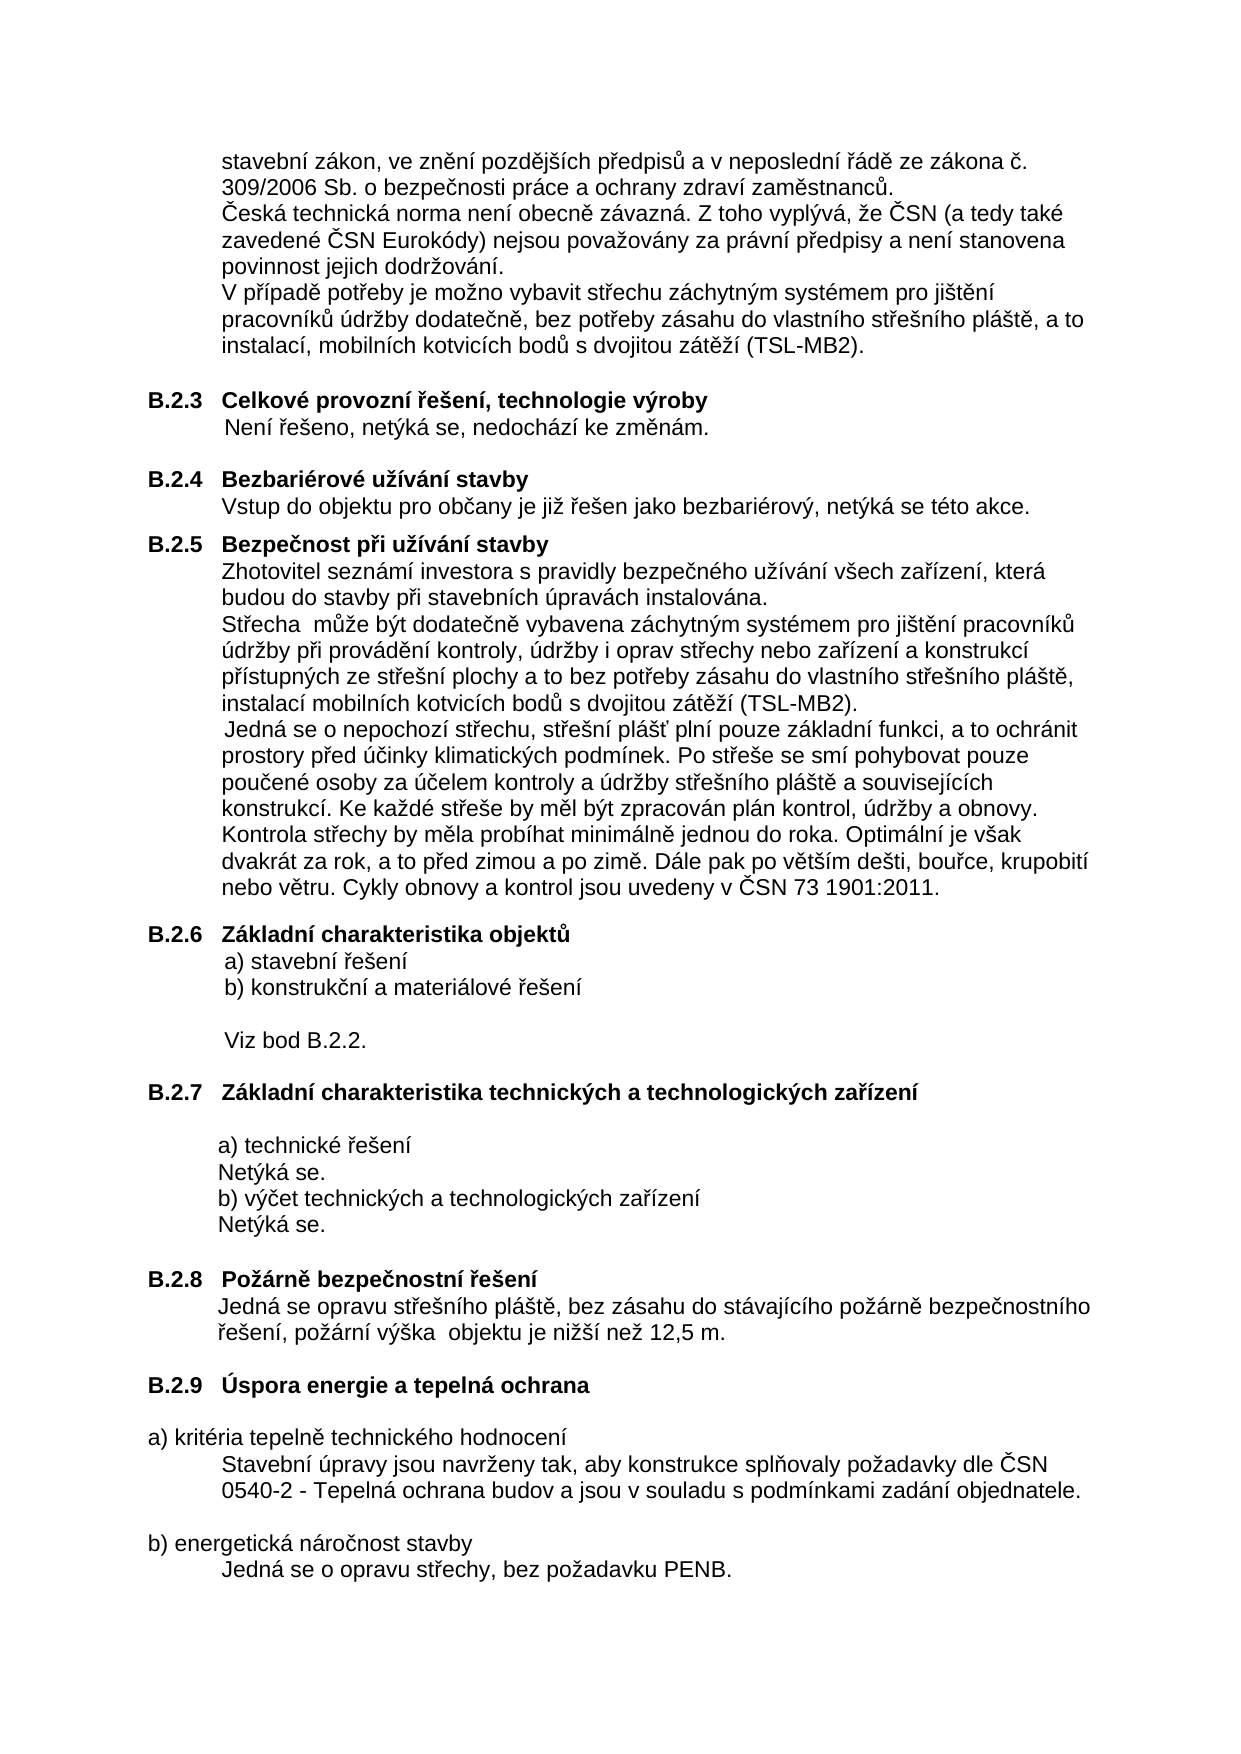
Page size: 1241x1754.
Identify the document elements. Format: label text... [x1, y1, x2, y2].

text B.2.4 Bezbariérové užívání stavby [148, 466, 1093, 493]
text Jedná se opravu střešního pláště, bez zásahu do stávajícího požárně bezpečnostního [148, 1293, 1093, 1319]
text Jedná se o opravu střechy, bez požadavku PENB. [148, 1556, 1093, 1582]
text B.2.9 Úspora energie a tepelná ochrana [148, 1372, 1093, 1398]
text Jedná se o nepochozí střechu, střešní plášť plní pouze základní funkci, a to ochránit prostory před účinky klimatických podmínek. Po střeše se smí pohybovat pouze poučené osoby za účelem kontroly a údržby střešního pláště a souvisejících konstrukcí. Ke každé střeše by měl být zpracován plán kontrol, údržby a obnovy. Kontrola střechy by měla probíhat minimálně jednou do roka. Optimální je však dvakrát za rok, a to před zimou a po zimě. Dále pak po větším dešti, bouřce, krupobití nebo větru. Cykly obnovy a kontrol jsou uvedeny v ČSN 73 1901:2011. [148, 716, 1093, 900]
text a) kritéria tepelně technického hodnocení [148, 1424, 1093, 1451]
text b) energetická náročnost stavby [148, 1530, 1093, 1556]
text Netýká se. [148, 1211, 1093, 1237]
text Stavební úpravy jsou navrženy tak, aby konstrukce splňovaly požadavky dle ČSN 0540-2 - Tepelná ochrana budov a jsou v souladu s podmínkami zadání objednatele. [221, 1451, 1093, 1503]
text B.2.6 Základní charakteristika objektů [148, 921, 1093, 948]
text Česká technická norma není obecně závazná. Z toho vyplývá, že ČSN (a tedy také zavedené ČSN Eurokódy) nejsou považovány za právní předpisy a není stanovena povinnost jejich dodržování. [221, 200, 1093, 279]
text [221, 148, 1093, 200]
text B.2.5 Bezpečnost při užívání stavby Zhotovitel seznámí investora s pravidly bezpečného užívání všech zařízení, která budou do stavby při stavebních úpravách instalována. Střecha může být dodatečně vybavena záchytným systémem pro jištění pracovníků údržby při provádění kontroly, údržby i oprav střechy nebo zařízení a konstrukcí přístupných ze střešní plochy a to bez potřeby zásahu do vlastního střešního pláště, instalací mobilních kotvicích bodů s dvojitou zátěží (TSL-MB2). [148, 531, 1093, 716]
text řešení, požární výška objektu je nižší než 12,5 m. [148, 1319, 1093, 1345]
text B.2.7 Základní charakteristika technických a technologických zařízení [148, 1079, 1093, 1106]
text Není řešeno, netýká se, nedochází ke změnám. [148, 413, 1093, 440]
text b) konstrukční a materiálové řešení [148, 974, 1093, 1000]
text B.2.3 Celkové provozní řešení, technologie výroby [148, 387, 1093, 413]
text b) výčet technických a technologických zařízení [148, 1185, 1093, 1211]
text Viz bod B.2.2. [148, 1027, 1093, 1053]
text B.2.8 Požárně bezpečnostní řešení [148, 1266, 1093, 1293]
text V případě potřeby je možno vybavit střechu záchytným systémem pro jištění pracovníků údržby dodatečně, bez potřeby zásahu do vlastního střešního pláště, a to instalací, mobilních kotvicích bodů s dvojitou zátěží (TSL-MB2). [221, 279, 1093, 358]
text Netýká se. [148, 1158, 1093, 1185]
text a) technické řešení [148, 1132, 1093, 1158]
text a) stavební řešení [148, 948, 1093, 974]
text Vstup do objektu pro občany je již řešen jako bezbariérový, netýká se této akce. [221, 493, 1093, 519]
